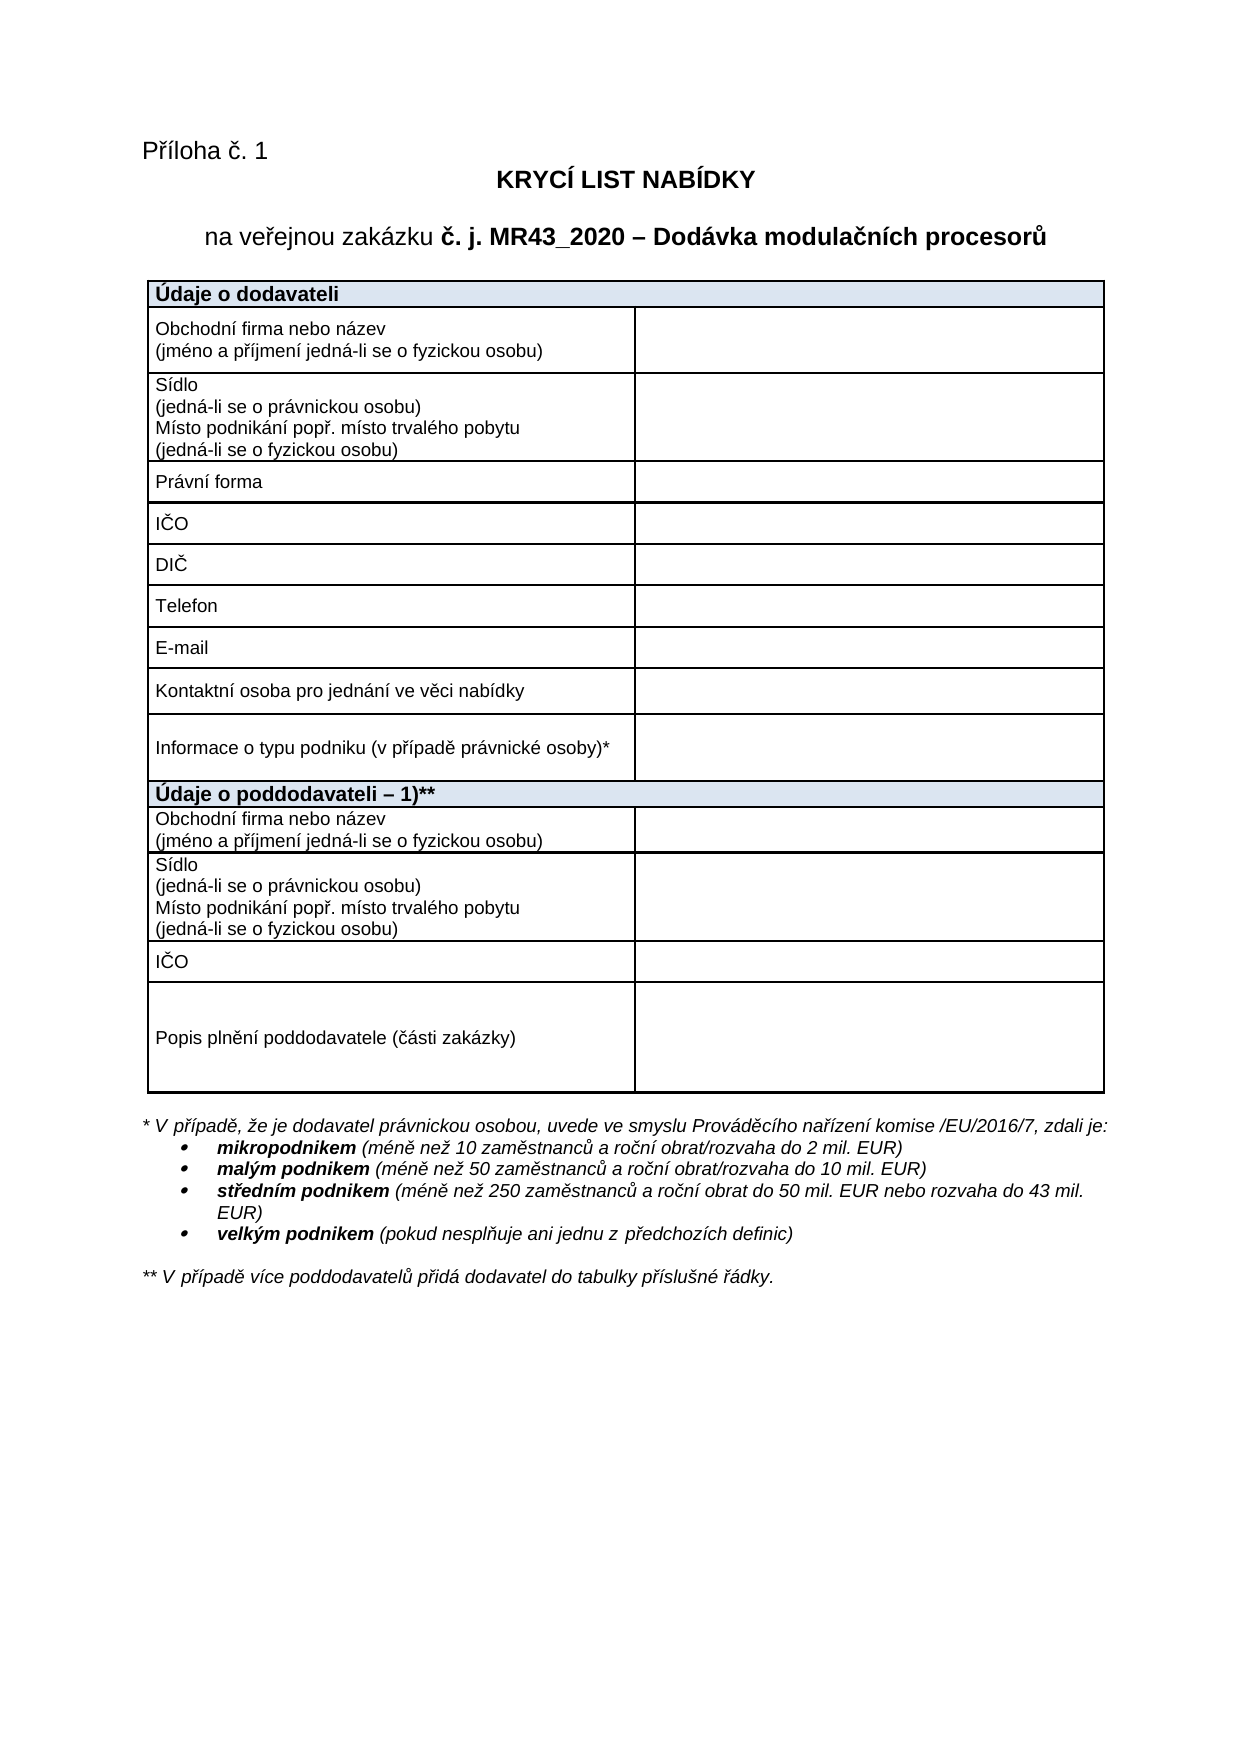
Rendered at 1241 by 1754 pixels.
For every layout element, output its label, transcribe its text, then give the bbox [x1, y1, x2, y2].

text Příloha č. 1 [142, 136, 1110, 164]
table_cell E-mail [149, 628, 634, 667]
table_cell Právní forma [149, 462, 634, 501]
table_cell [636, 545, 1103, 584]
text * V případě, že je dodavatel právnickou osobou, uvede ve smyslu Prováděcího nařízení komise /EU/2016/7, zdali je: [142, 1115, 1110, 1137]
text na veřejnou zakázku č. j. MR43_2020 – Dodávka modulačních procesorů [142, 222, 1110, 251]
table_cell Sídlo (jedná-li se o právnickou osobu) Místo podnikání popř. místo trvalého pobytu (jedná-li se o fyzickou osobu) [149, 374, 634, 460]
table_cell Údaje o poddodavateli – 1)** [149, 782, 1103, 806]
list středním podnikem (méně než 250 zaměstnanců a roční obrat do 50 mil. EUR nebo rozvaha do 43 mil. EUR) [179, 1180, 1110, 1223]
table_cell Telefon [149, 586, 634, 626]
table_cell [636, 669, 1103, 713]
table_cell [636, 808, 1103, 851]
table_cell Informace o typu podniku (v případě právnické osoby)* [149, 715, 634, 780]
table_cell IČO [149, 942, 634, 981]
list velkým podnikem (pokud nesplňuje ani jednu z předchozích definic) [179, 1223, 1110, 1245]
table_cell [636, 983, 1103, 1091]
table_cell Popis plnění poddodavatele (části zakázky) [149, 983, 634, 1091]
text ** V případě více poddodavatelů přidá dodavatel do tabulky příslušné řádky. [142, 1266, 1110, 1288]
table_cell [636, 586, 1103, 626]
list malým podnikem (méně než 50 zaměstnanců a roční obrat/rozvaha do 10 mil. EUR) [179, 1158, 1110, 1180]
table_cell [636, 854, 1103, 940]
table_cell Obchodní firma nebo název (jméno a příjmení jedná-li se o fyzickou osobu) [149, 308, 634, 372]
table_cell Obchodní firma nebo název (jméno a příjmení jedná-li se o fyzickou osobu) [149, 808, 634, 851]
list mikropodnikem (méně než 10 zaměstnanců a roční obrat/rozvaha do 2 mil. EUR) [179, 1137, 1110, 1158]
table_cell Sídlo (jedná-li se o právnickou osobu) Místo podnikání popř. místo trvalého pobytu (jedná-li se o fyzickou osobu) [149, 854, 634, 940]
table_cell Kontaktní osoba pro jednání ve věci nabídky [149, 669, 634, 713]
table_cell [636, 462, 1103, 501]
table_cell [636, 942, 1103, 981]
table_cell [636, 308, 1103, 372]
table_header Údaje o dodavateli [149, 282, 1103, 306]
table_cell [636, 715, 1103, 780]
table_cell [636, 504, 1103, 543]
table_cell [636, 628, 1103, 667]
table_cell IČO [149, 504, 634, 543]
table_cell [636, 374, 1103, 460]
text KRYCÍ LIST NABÍDKY [142, 164, 1110, 193]
table_cell DIČ [149, 545, 634, 584]
